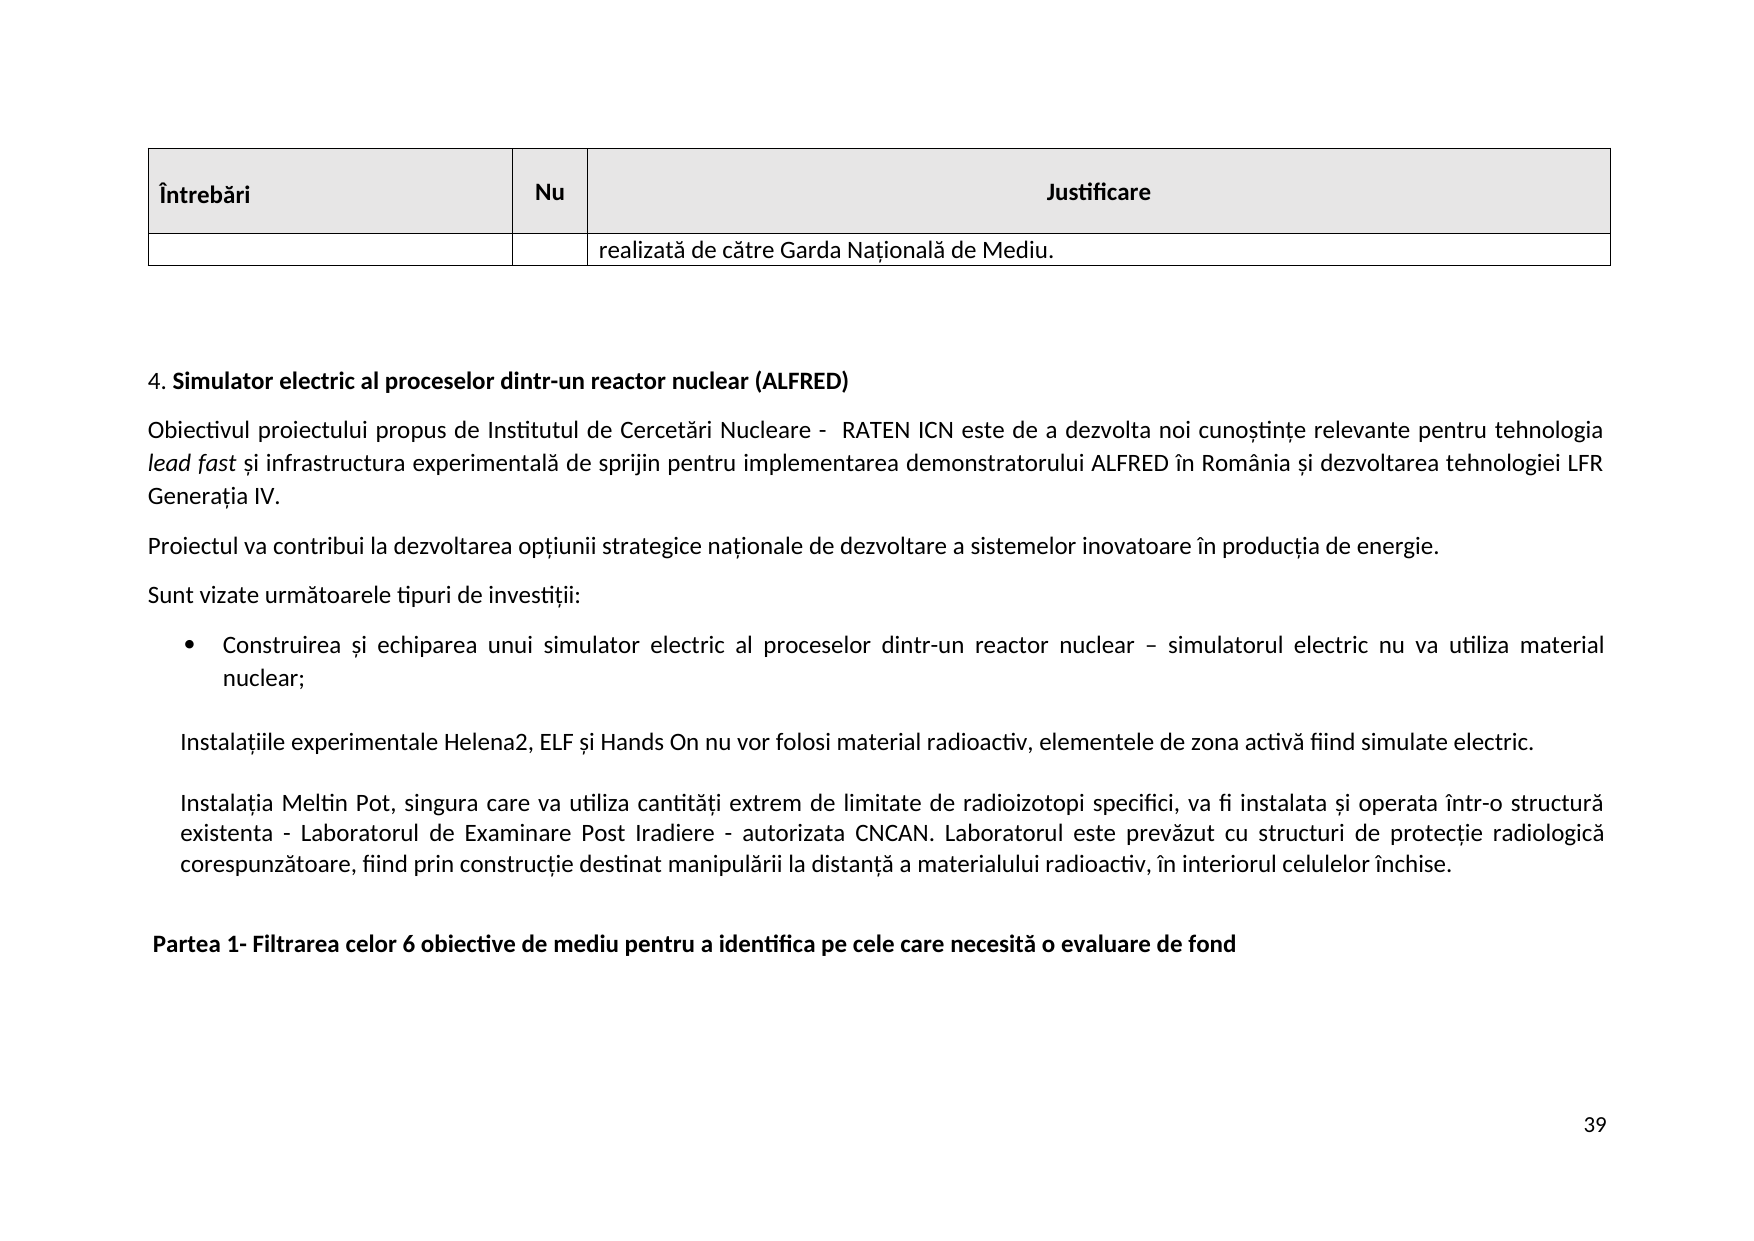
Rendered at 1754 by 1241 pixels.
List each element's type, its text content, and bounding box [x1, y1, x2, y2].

table_header Justificare [588, 149, 1610, 233]
text Sunt vizate următoarele tipuri de investiții: [148, 580, 1606, 610]
table_header Întrebări [149, 149, 512, 233]
list Instalația Meltin Pot, singura care va utiliza cantități extrem de limitate de radioizotopi specifici, va fi instalata și operata într-o structură existenta - Laboratorul de Examinare Post Iradiere - autorizata CNCAN. Laboratorul este prevăzut cu structuri de protecție radiologică corespunzătoare, fiind prin construcție destinat manipulării la distanță a materialului radioactiv, în interiorul celulelor închise. [180, 787, 1606, 878]
text 4. Simulator electric al proceselor dintr-un reactor nuclear (ALFRED) [148, 365, 1606, 396]
text Partea 1- Filtrarea celor 6 obiective de mediu pentru a identifica pe cele care necesită o evaluare de fond [153, 928, 1606, 958]
table_cell [513, 234, 587, 265]
text Obiectivul proiectului propus de Institutul de Cercetări Nucleare - RATEN ICN este de a dezvolta noi cunoștințe relevante pentru tehnologia lead fast și infrastructura experimentală de sprijin pentru implementarea demonstratorului ALFRED în România și dezvoltarea tehnologiei LFR Generația IV. [148, 415, 1606, 511]
table_header Nu [513, 149, 587, 233]
list Instalațiile experimentale Helena2, ELF și Hands On nu vor folosi material radioactiv, elementele de zona activă fiind simulate electric. [180, 726, 1606, 756]
text Proiectul va contribui la dezvoltarea opțiunii strategice naționale de dezvoltare a sistemelor inovatoare în producția de energie. [148, 530, 1606, 561]
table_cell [149, 234, 512, 265]
list Construirea și echiparea unui simulator electric al proceselor dintr-un reactor nuclear – simulatorul electric nu va utiliza material nuclear; [185, 629, 1606, 693]
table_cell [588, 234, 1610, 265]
